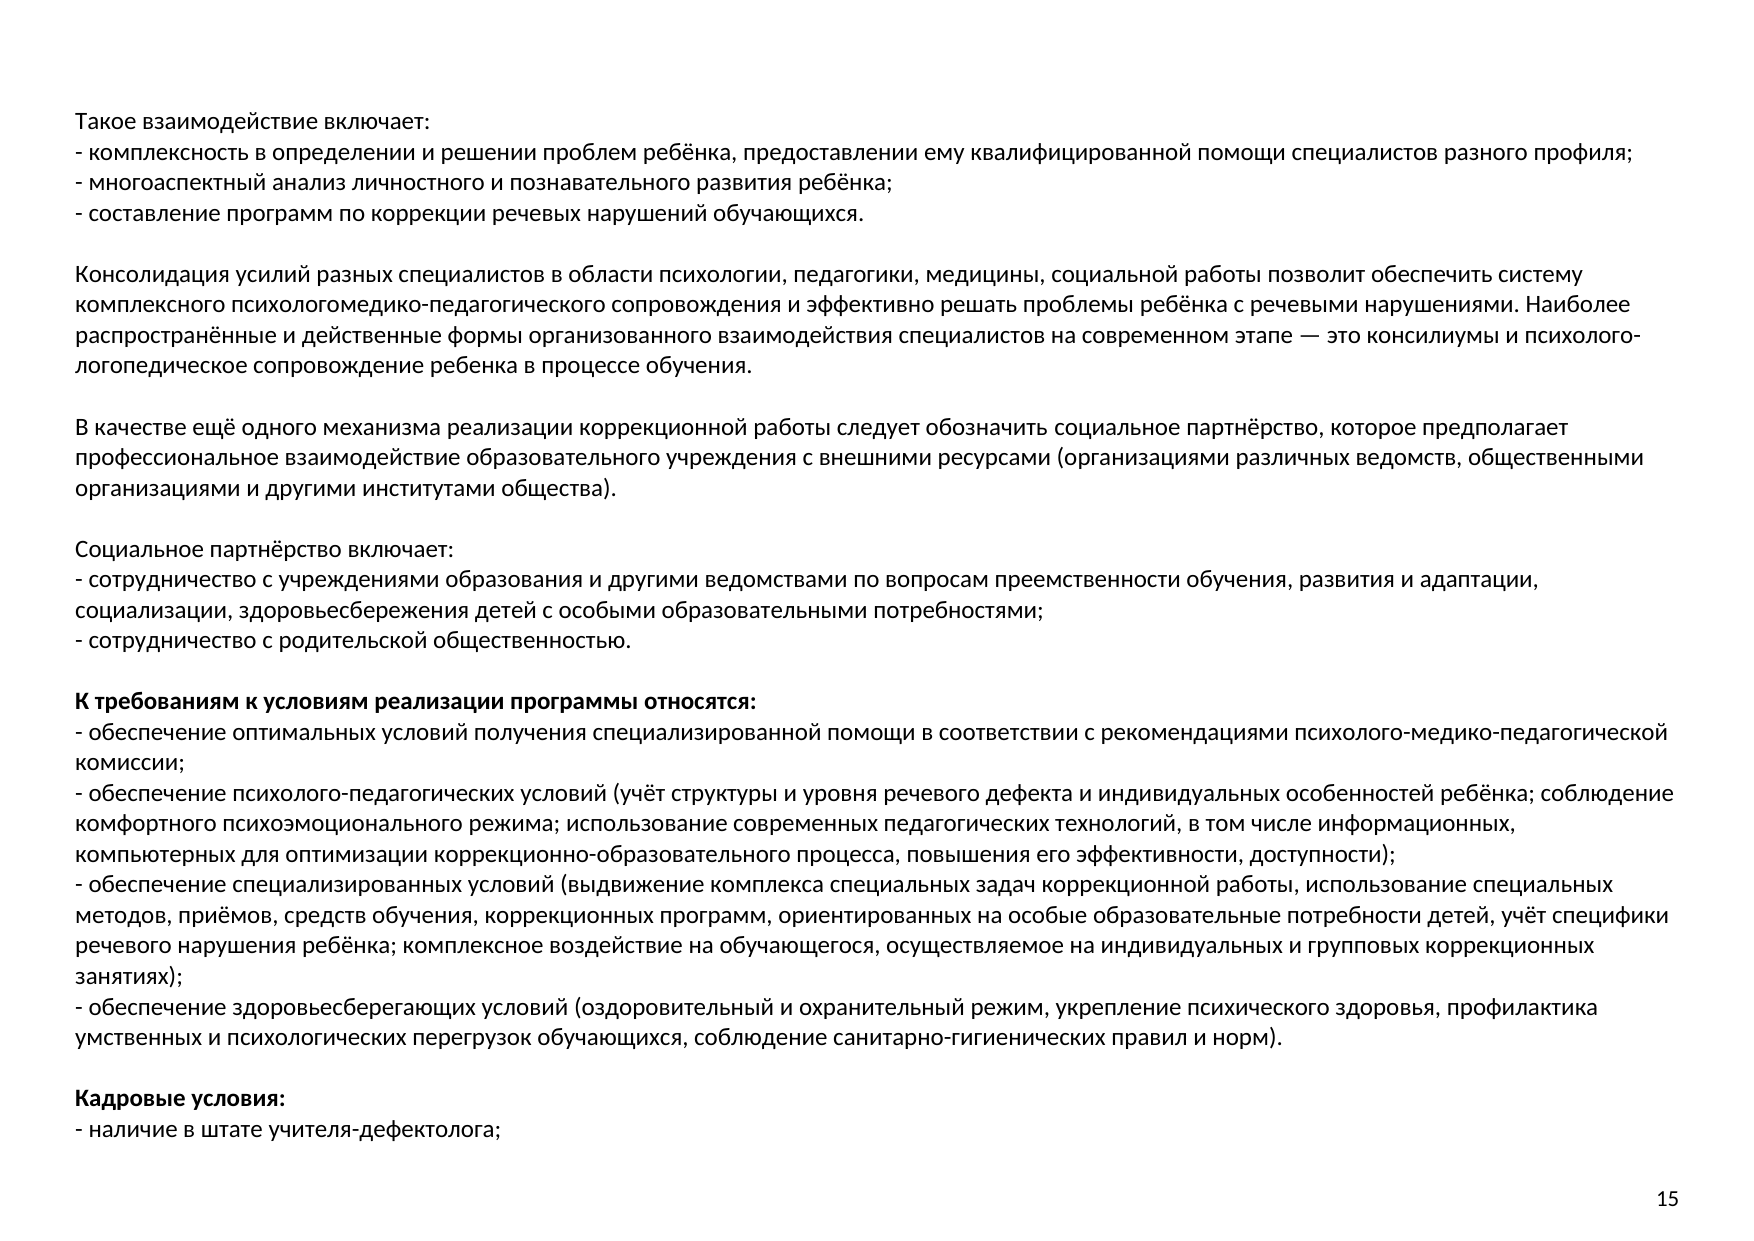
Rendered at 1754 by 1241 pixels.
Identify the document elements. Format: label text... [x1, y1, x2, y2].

text Социальное партнёрство включает: [75, 533, 1679, 563]
text - многоаспектный анализ личностного и познавательного развития ребёнка; [75, 167, 1679, 197]
text - обеспечение здоровьесберегающих условий (оздоровительный и охранительный режим, укрепление психического здоровья, профилактика умственных и психологических перегрузок обучающихся, соблюдение санитарно-гигиенических правил и норм). [75, 991, 1679, 1052]
text - сотрудничество с учреждениями образования и другими ведомствами по вопросам преемственности обучения, развития и адаптации, социализации, здоровьесбережения детей с особыми образовательными потребностями; [75, 563, 1679, 624]
text Такое взаимодействие включает: [75, 106, 1679, 136]
text К требованиям к условиям реализации программы относятся: [75, 685, 1679, 716]
text - наличие в штате учителя-дефектолога; [75, 1113, 1679, 1143]
text Кадровые условия: [75, 1082, 1679, 1113]
text В качестве ещё одного механизма реализации коррекционной работы следует обозначить социальное партнёрство, которое предполагает профессиональное взаимодействие образовательного учреждения с внешними ресурсами (организациями различных ведомств, общественными организациями и другими институтами общества). [75, 411, 1679, 502]
text - составление программ по коррекции речевых нарушений обучающихся. [75, 197, 1679, 228]
text - сотрудничество с родительской общественностью. [75, 624, 1679, 655]
text - обеспечение психолого-педагогических условий (учёт структуры и уровня речевого дефекта и индивидуальных особенностей ребёнка; соблюдение комфортного психоэмоционального режима; использование современных педагогических технологий, в том числе информационных, компьютерных для оптимизации коррекционно-образовательного процесса, повышения его эффективности, доступности); [75, 777, 1679, 868]
text - комплексность в определении и решении проблем ребёнка, предоставлении ему квалифицированной помощи специалистов разного профиля; [75, 136, 1679, 167]
text Консолидация усилий разных специалистов в области психологии, педагогики, медицины, социальной работы позволит обеспечить систему комплексного психологомедико-педагогического сопровождения и эффективно решать проблемы ребёнка с речевыми нарушениями. Наиболее распространённые и действенные формы организованного взаимодействия специалистов на современном этапе — это консилиумы и психолого-логопедическое сопровождение ребенка в процессе обучения. [75, 258, 1679, 380]
text - обеспечение оптимальных условий получения специализированной помощи в соответствии с рекомендациями психолого-медико-педагогической комиссии; [75, 716, 1679, 777]
text - обеспечение специализированных условий (выдвижение комплекса специальных задач коррекционной работы, использование специальных методов, приёмов, средств обучения, коррекционных программ, ориентированных на особые образовательные потребности детей, учёт специфики речевого нарушения ребёнка; комплексное воздействие на обучающегося, осуществляемое на индивидуальных и групповых коррекционных занятиях); [75, 868, 1679, 991]
